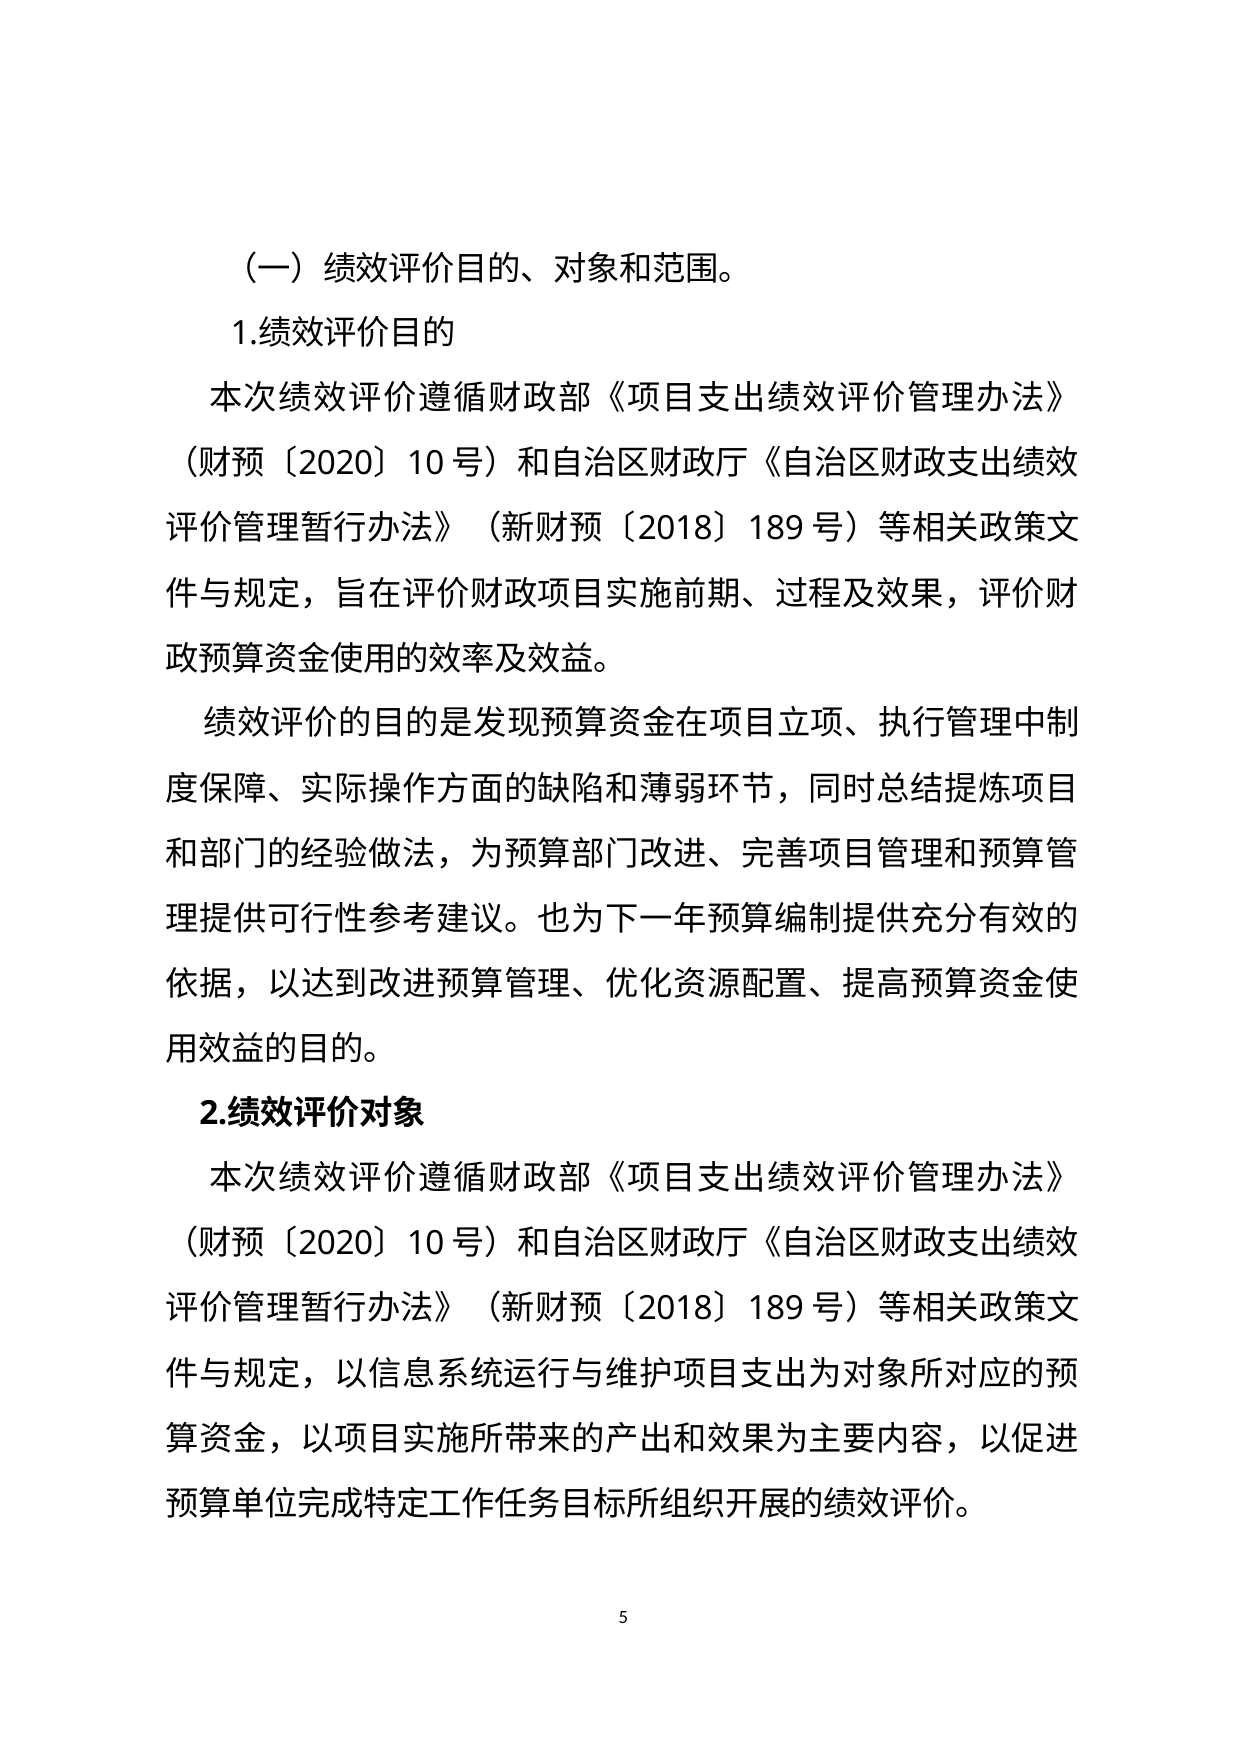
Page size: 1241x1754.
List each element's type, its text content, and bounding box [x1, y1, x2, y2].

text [165, 298, 1081, 1533]
text （一）绩效评价目的、对象和范围。 [165, 233, 1081, 298]
